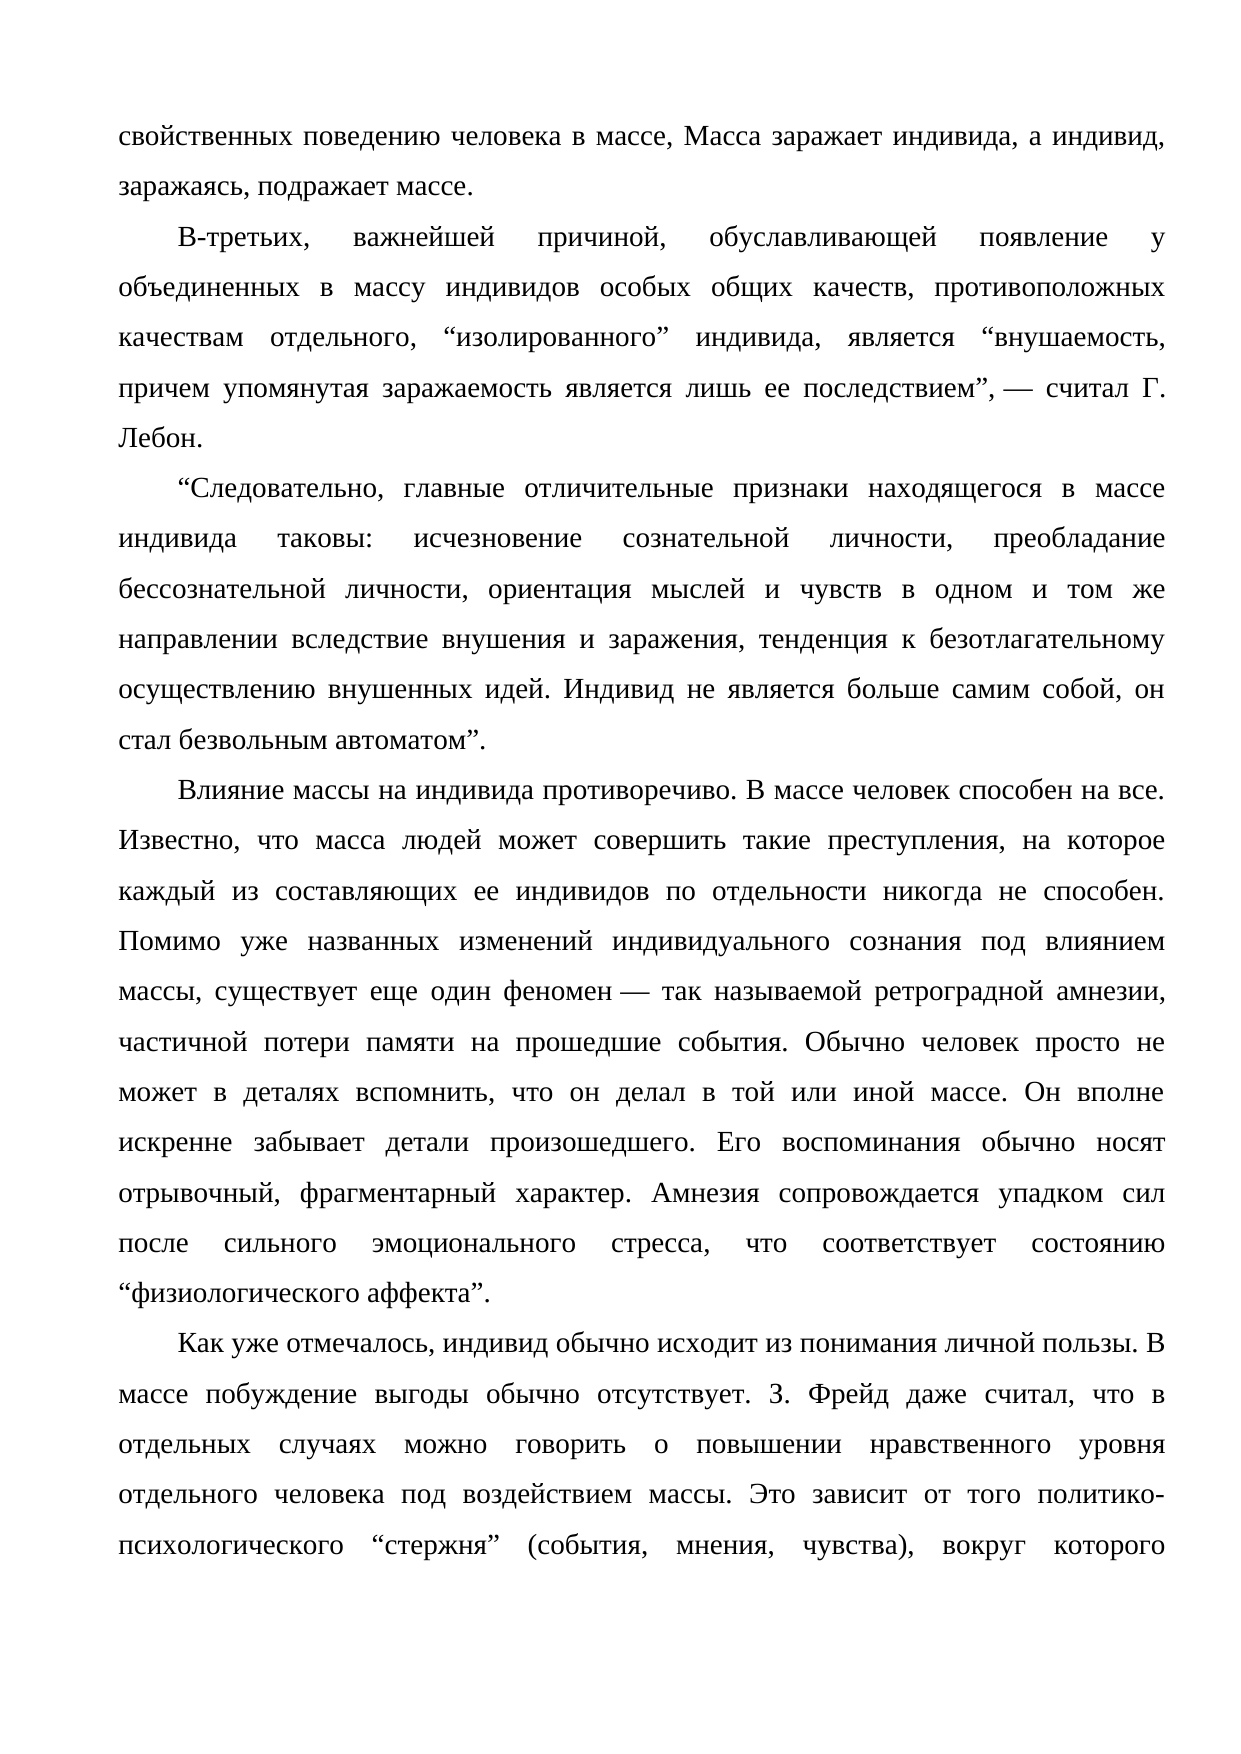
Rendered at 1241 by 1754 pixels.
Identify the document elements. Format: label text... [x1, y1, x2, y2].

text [118, 118, 1166, 202]
text “Следовательно, главные отличительные признаки находящегося в массе индивида таковы: исчезновение сознательной личности, преобладание бессознательной личности, ориентация мыслей и чувств в одном и том же направлении вследствие внушения и заражения, тенденция к безотлагательному осуществлению внушенных идей. Индивид не является больше самим собой, он стал безвольным автоматом”. [118, 470, 1166, 755]
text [118, 1326, 1166, 1560]
text Влияние массы на индивида противоречиво. В массе человек способен на все. Известно, что масса людей может совершить такие преступления, на которое каждый из составляющих ее индивидов по отдельности никогда не способен. Помимо уже названных изменений индивидуального сознания под влиянием массы, существует еще один феномен — так называемой ретроградной амнезии, частичной потери памяти на прошедшие события. Обычно человек просто не может в деталях вспомнить, что он делал в той или иной массе. Он вполне искренне забывает детали произошедшего. Его воспоминания обычно носят отрывочный, фрагментарный характер. Амнезия сопровождается упадком сил после сильного эмоционального стресса, что соответствует состоянию “физиологического аффекта”. [118, 772, 1166, 1309]
text В-третьих, важнейшей причиной, обуславливающей появление у объединенных в массу индивидов особых общих качеств, противоположных качествам отдельного, “изолированного” индивида, является “внушаемость, причем упомянутая заражаемость является лишь ее последствием”, — считал Г. Лебон. [118, 219, 1166, 453]
